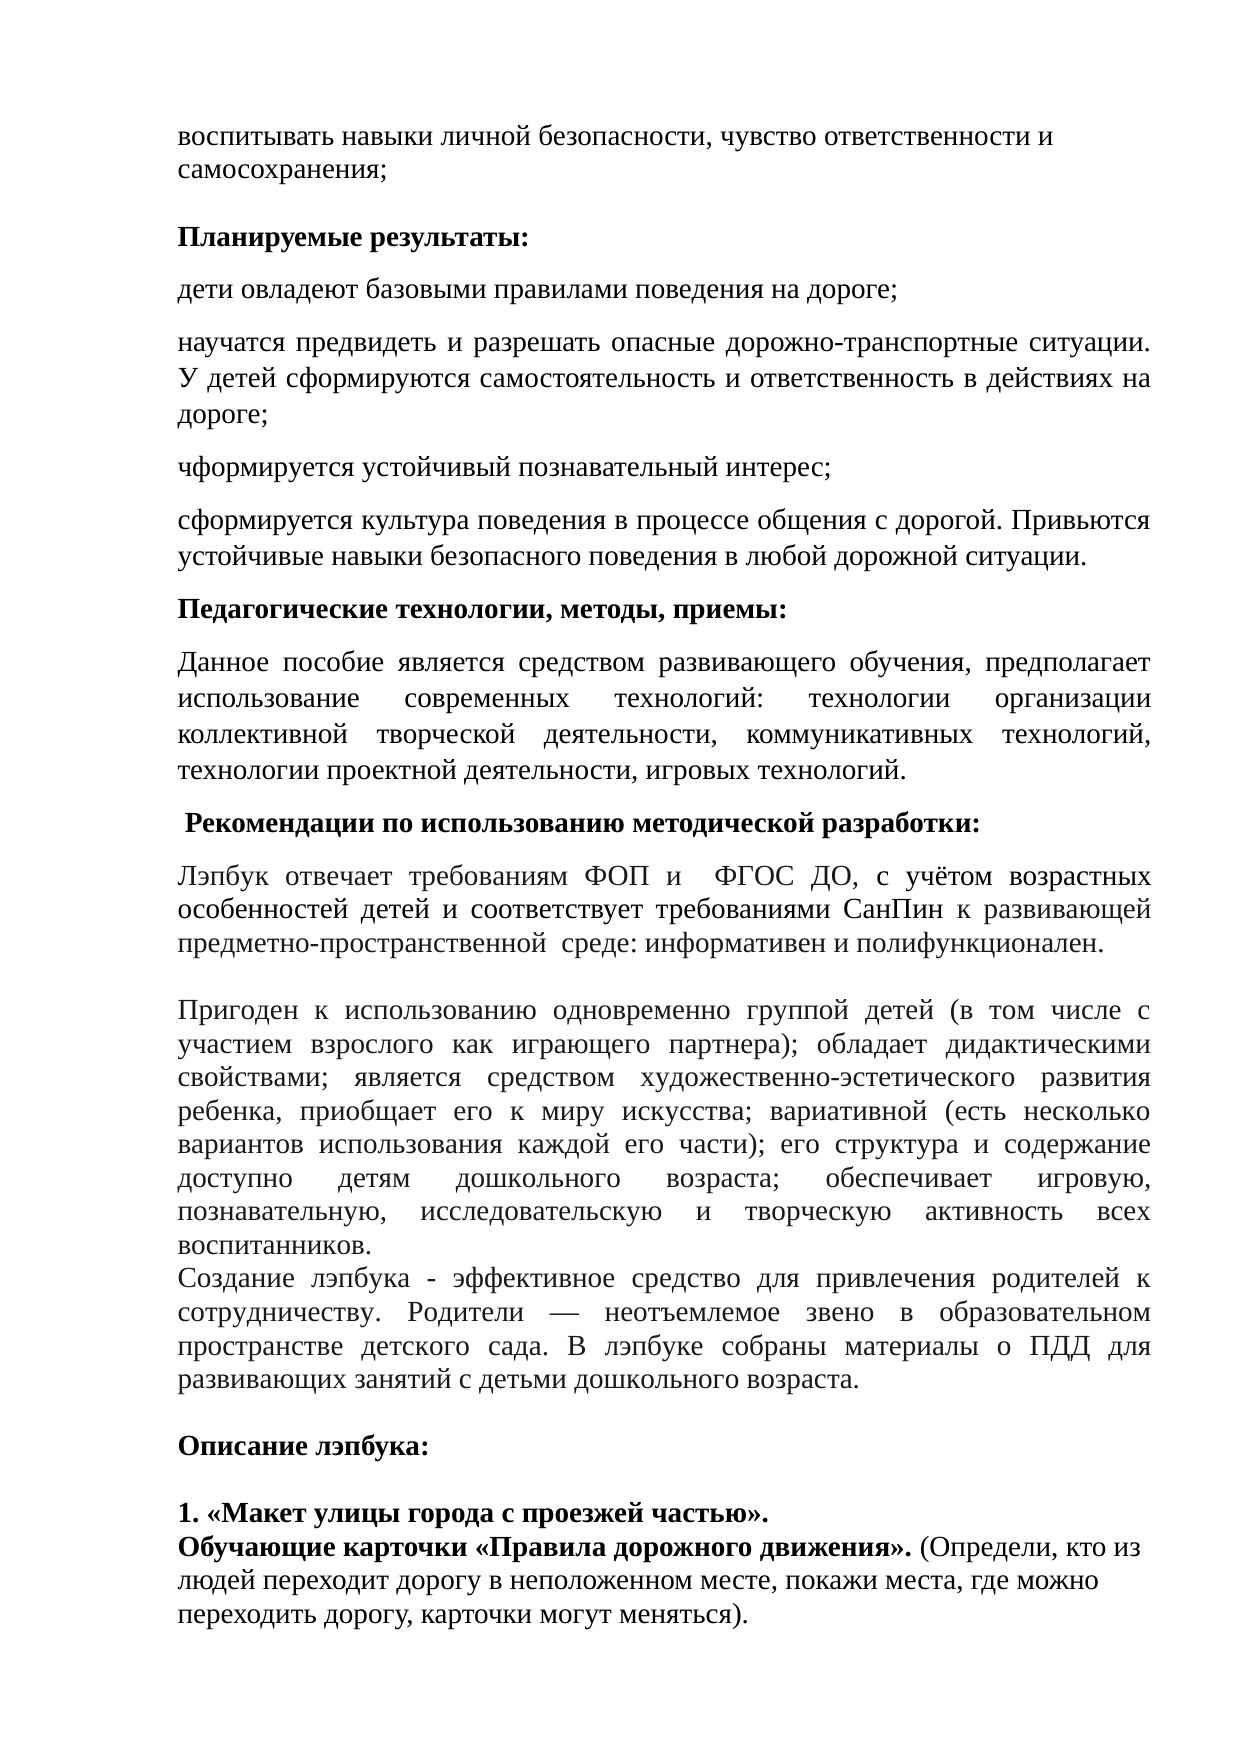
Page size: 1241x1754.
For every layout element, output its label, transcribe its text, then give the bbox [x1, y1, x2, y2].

text 1. «Макет улицы города с проезжей частью». [177, 1495, 1152, 1529]
text сформируется культура поведения в процессе общения с дорогой. Привьются устойчивые навыки безопасного поведения в любой дорожной ситуации. [177, 502, 1152, 572]
text Описание лэпбука: [177, 1428, 1152, 1462]
text Рекомендации по использованию методической разработки: [177, 805, 1152, 839]
text Данное пособие является средством развивающего обучения, предполагает использование современных технологий: технологии организации коллективной творческой деятельности, коммуникативных технологий, технологии проектной деятельности, игровых технологий. [177, 644, 1152, 786]
text воспитывать навыки личной безопасности, чувство ответственности и самосохранения; [177, 118, 1152, 185]
text дети овладеют базовыми правилами поведения на дороге; [177, 272, 1152, 305]
text научатся предвидеть и разрешать опасные дорожно-транспортные ситуации. У детей сформируются самостоятельность и ответственность в действиях на дороге; [177, 324, 1152, 430]
text чформируется устойчивый познавательный интерес; [177, 449, 1152, 483]
text Обучающие карточки «Правила дорожного движения». (Определи, кто из людей переходит дорогу в неположенном месте, покажи места, где можно переходить дорогу, карточки могут меняться). [177, 1529, 1152, 1629]
text Планируемые результаты: [177, 219, 1152, 252]
text Создание лэпбука - эффективное средство для привлечения родителей к сотрудничеству. Родители — неотъемлемое звено в образовательном пространстве детского сада. В лэпбуке собраны материалы о ПДД для развивающих занятий с детьми дошкольного возраста. [177, 1261, 1152, 1395]
text Педагогические технологии, методы, приемы: [177, 591, 1152, 625]
text Пригоден к использованию одновременно группой детей (в том числе с участием взрослого как играющего партнера); обладает дидактическими свойствами; является средством художественно-эстетического развития ребенка, приобщает его к миру искусства; вариативной (есть несколько вариантов использования каждой его части); его структура и содержание доступно детям дошкольного возраста; обеспечивает игровую, познавательную, исследовательскую и творческую активность всех воспитанников. [177, 992, 1152, 1261]
text Лэпбук отвечает требованиям ФОП и ФГОС ДО, с учётом возрастных особенностей детей и соответствует требованиями СанПин к развивающей предметно-пространственной среде: информативен и полифункционален. [177, 858, 1152, 959]
